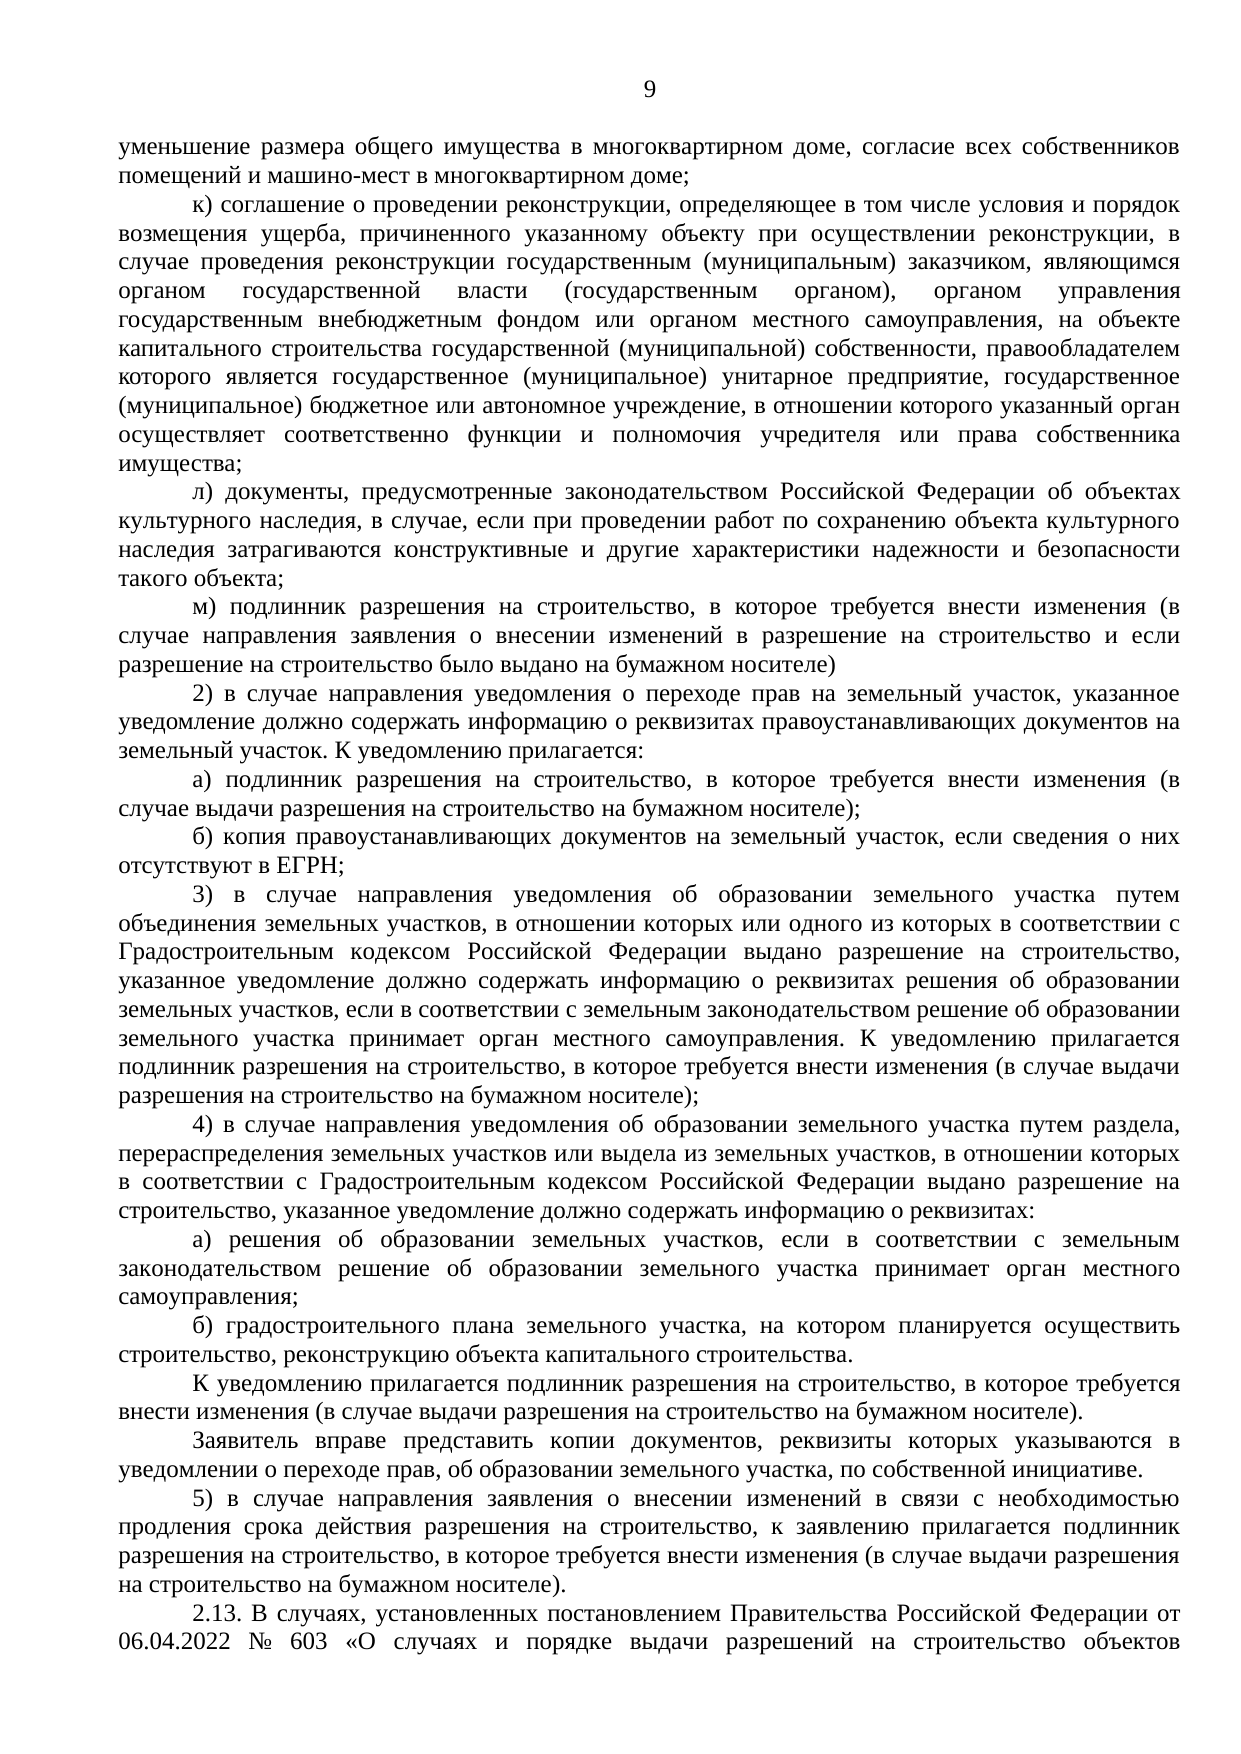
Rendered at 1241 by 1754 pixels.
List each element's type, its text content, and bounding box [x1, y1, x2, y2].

text Заявитель вправе представить копии документов, реквизиты которых указываются в уведомлении о переходе прав, об образовании земельного участка, по собственной инициативе. [118, 1425, 1181, 1483]
text 2) в случае направления уведомления о переходе прав на земельный участок, указанное уведомление должно содержать информацию о реквизитах правоустанавливающих документов на земельный участок. К уведомлению прилагается: [118, 678, 1181, 764]
text 5) в случае направления заявления о внесении изменений в связи с необходимостью продления срока действия разрешения на строительство, к заявлению прилагается подлинник разрешения на строительство, в которое требуется внести изменения (в случае выдачи разрешения на строительство на бумажном носителе). [118, 1483, 1181, 1598]
text л) документы, предусмотренные законодательством Российской Федерации об объектах культурного наследия, в случае, если при проведении работ по сохранению объекта культурного наследия затрагиваются конструктивные и другие характеристики надежности и безопасности такого объекта; [118, 476, 1181, 591]
text 3) в случае направления уведомления об образовании земельного участка путем объединения земельных участков, в отношении которых или одного из которых в соответствии с Градостроительным кодексом Российской Федерации выдано разрешение на строительство, указанное уведомление должно содержать информацию о реквизитах решения об образовании земельных участков, если в соответствии с земельным законодательством решение об образовании земельного участка принимает орган местного самоуправления. К уведомлению прилагается подлинник разрешения на строительство, в которое требуется внести изменения (в случае выдачи разрешения на строительство на бумажном носителе); [118, 879, 1181, 1109]
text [118, 1598, 1181, 1655]
text м) подлинник разрешения на строительство, в которое требуется внести изменения (в случае направления заявления о внесении изменений в разрешение на строительство и если разрешение на строительство было выдано на бумажном носителе) [118, 591, 1181, 678]
text а) решения об образовании земельных участков, если в соответствии с земельным законодательством решение об образовании земельного участка принимает орган местного самоуправления; [118, 1224, 1181, 1310]
text К уведомлению прилагается подлинник разрешения на строительство, в которое требуется внести изменения (в случае выдачи разрешения на строительство на бумажном носителе). [118, 1368, 1181, 1425]
text б) градостроительного плана земельного участка, на котором планируется осуществить строительство, реконструкцию объекта капитального строительства. [118, 1310, 1181, 1368]
text б) копия правоустанавливающих документов на земельный участок, если сведения о них отсутствуют в ЕГРН; [118, 821, 1181, 879]
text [118, 131, 1181, 189]
text а) подлинник разрешения на строительство, в которое требуется внести изменения (в случае выдачи разрешения на строительство на бумажном носителе); [118, 764, 1181, 821]
text к) соглашение о проведении реконструкции, определяющее в том числе условия и порядок возмещения ущерба, причиненного указанному объекту при осуществлении реконструкции, в случае проведения реконструкции государственным (муниципальным) заказчиком, являющимся органом государственной власти (государственным органом), органом управления государственным внебюджетным фондом или органом местного самоуправления, на объекте капитального строительства государственной (муниципальной) собственности, правообладателем которого является государственное (муниципальное) унитарное предприятие, государственное (муниципальное) бюджетное или автономное учреждение, в отношении которого указанный орган осуществляет соответственно функции и полномочия учредителя или права собственника имущества; [118, 189, 1181, 476]
text 4) в случае направления уведомления об образовании земельного участка путем раздела, перераспределения земельных участков или выдела из земельных участков, в отношении которых в соответствии с Градостроительным кодексом Российской Федерации выдано разрешение на строительство, указанное уведомление должно содержать информацию о реквизитах: [118, 1109, 1181, 1224]
